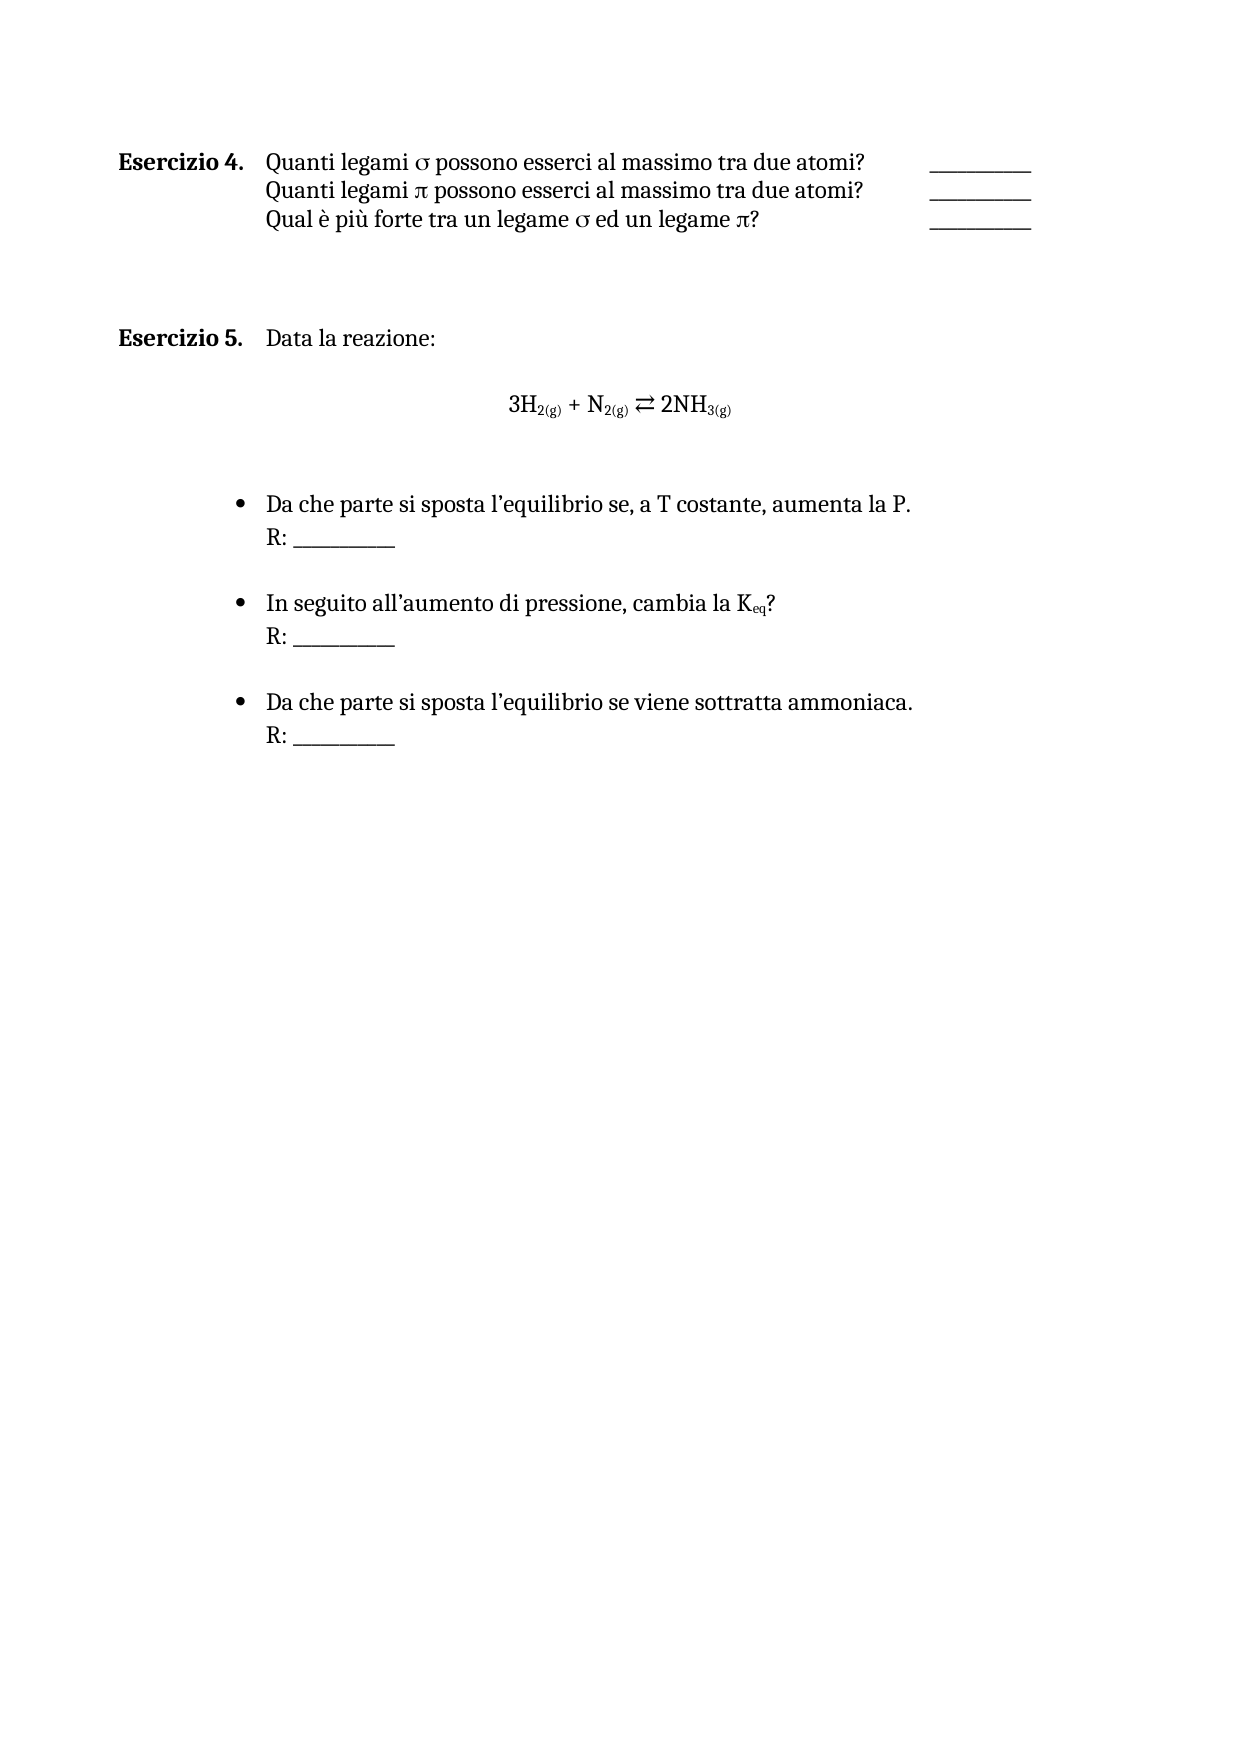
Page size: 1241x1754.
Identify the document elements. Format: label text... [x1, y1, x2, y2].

text R: ___________ [192, 721, 1122, 749]
text R: ___________ [192, 622, 1122, 650]
list R: ___________ [266, 522, 1122, 551]
text Quanti legami  possono esserci al massimo tra due atomi? ___________ [118, 176, 1122, 205]
text Esercizio 5. Data la reazione: [118, 324, 1122, 353]
text 3H2(g) + N2(g) ⇄ 2NH3(g) [118, 390, 1122, 419]
text Esercizio 4. Quanti legami  possono esserci al massimo tra due atomi? ___________ [118, 148, 1122, 176]
list Da che parte si sposta l’equilibrio se viene sottratta ammoniaca. [236, 688, 1122, 716]
text Qual è più forte tra un legame  ed un legame ? ___________ [118, 205, 1122, 234]
list Da che parte si sposta l’equilibrio se, a T costante, aumenta la P. [236, 489, 1122, 518]
list In seguito all’aumento di pressione, cambia la Keq? [236, 588, 1122, 617]
